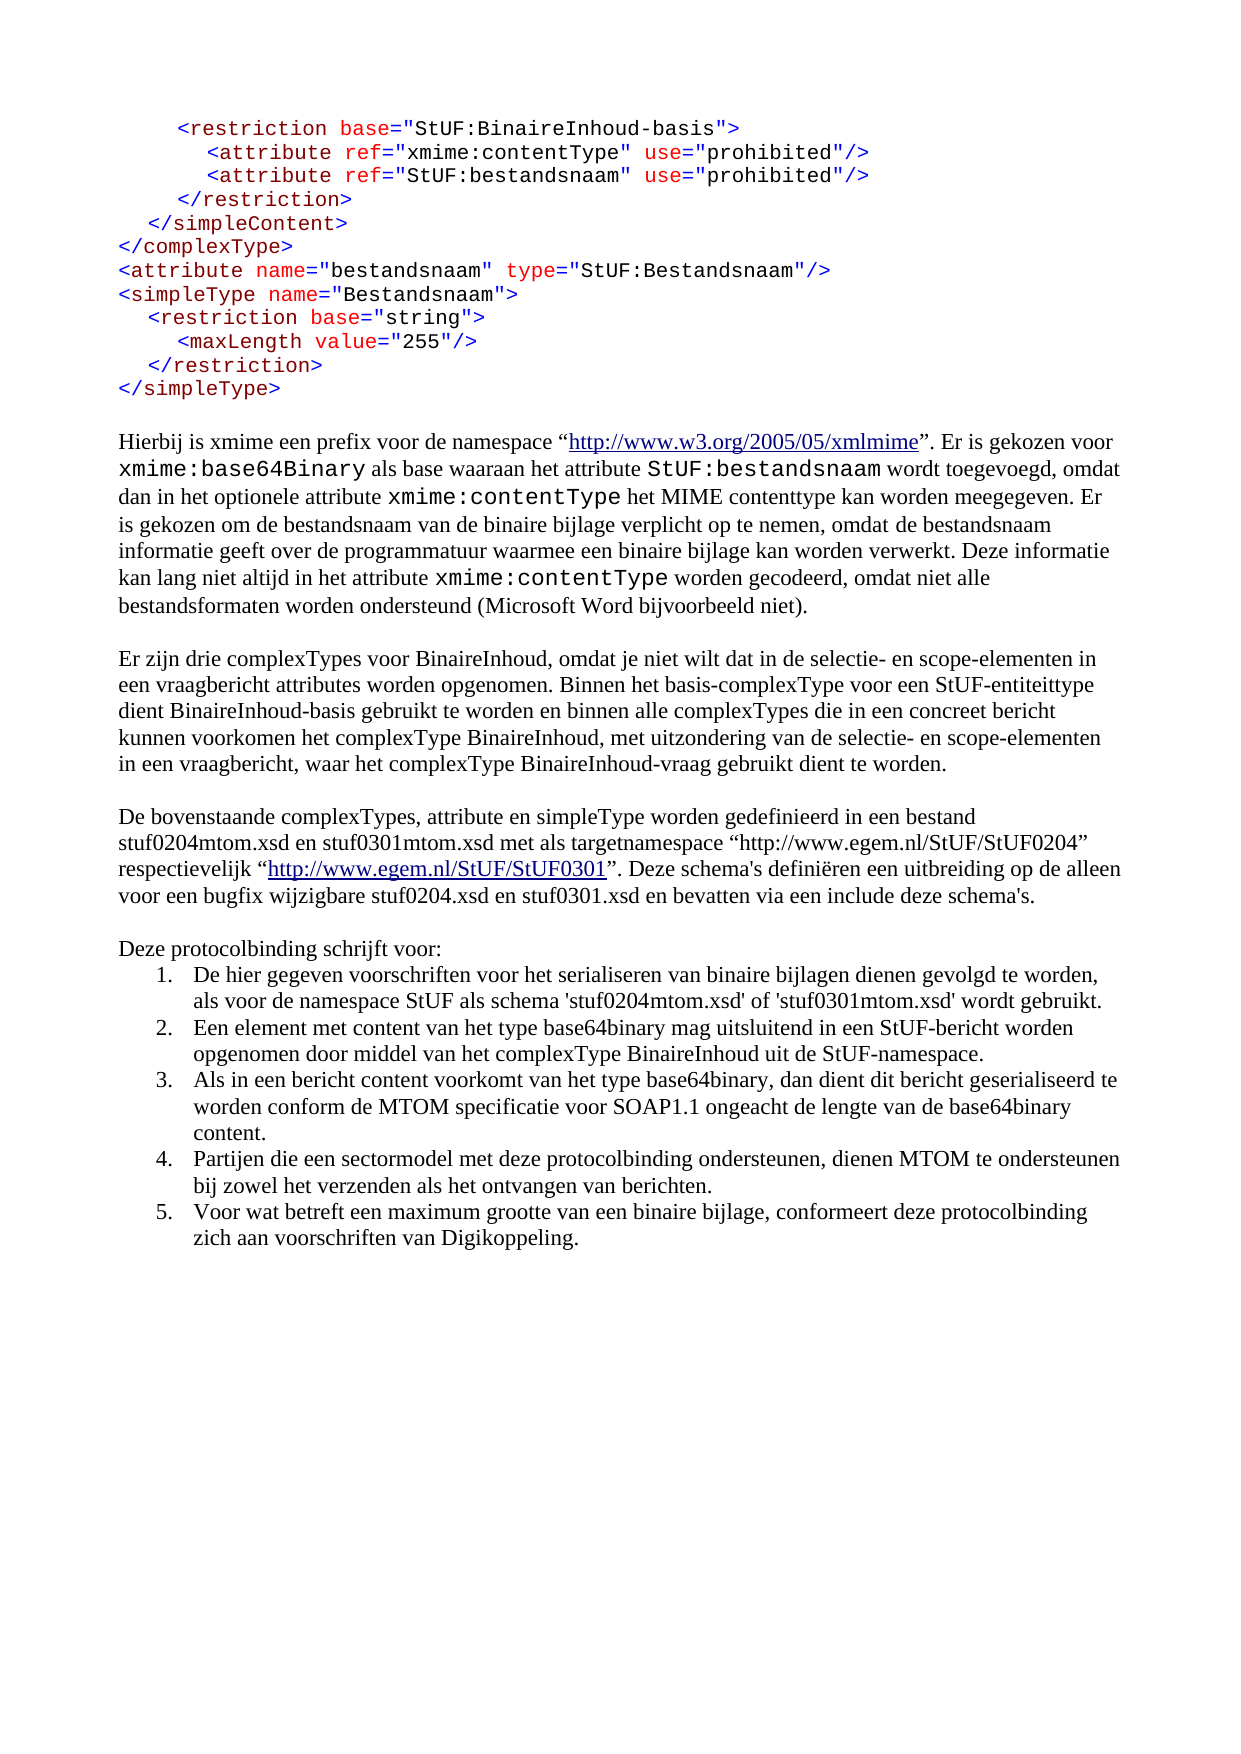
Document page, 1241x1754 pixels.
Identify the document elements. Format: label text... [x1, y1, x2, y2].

text <restriction base="string"> [118, 307, 1122, 331]
list Een element met content van het type base64binary mag uitsluitend in een StUF-bericht worden opgenomen door middel van het complexType BinaireInhoud uit de StUF-namespace. [156, 1014, 1122, 1066]
text Hierbij is xmime een prefix voor de namespace “http://www.w3.org/2005/05/xmlmime”. Er is gekozen voor xmime:base64Binary als base waaraan het attribute StUF:bestandsnaam wordt toegevoegd, omdat dan in het optionele attribute xmime:contentType het MIME contenttype kan worden meegegeven. Er is gekozen om de bestandsnaam van de binaire bijlage verplicht op te nemen, omdat de bestandsnaam informatie geeft over de programmatuur waarmee een binaire bijlage kan worden verwerkt. Deze informatie kan lang niet altijd in het attribute xmime:contentType worden gecodeerd, omdat niet alle bestandsformaten worden ondersteund (Microsoft Word bijvoorbeeld niet). [118, 428, 1122, 618]
text <attribute ref="StUF:bestandsnaam" use="prohibited"/> [118, 165, 1122, 189]
text <maxLength value="255"/> [118, 331, 1122, 354]
text <attribute name="bestandsnaam" type="StUF:Bestandsnaam"/> [118, 260, 1122, 284]
text <attribute ref="xmime:contentType" use="prohibited"/> [118, 142, 1122, 165]
text Er zijn drie complexTypes voor BinaireInhoud, omdat je niet wilt dat in de selectie- en scope-elementen in een vraagbericht attributes worden opgenomen. Binnen het basis-complexType voor een StUF-entiteittype dient BinaireInhoud-basis gebruikt te worden en binnen alle complexTypes die in een concreet bericht kunnen voorkomen het complexType BinaireInhoud, met uitzondering van de selectie- en scope-elementen in een vraagbericht, waar het complexType BinaireInhoud-vraag gebruikt dient te worden. [118, 645, 1122, 776]
text De bovenstaande complexTypes, attribute en simpleType worden gedefinieerd in een bestand stuf0204mtom.xsd en stuf0301mtom.xsd met als targetnamespace “http://www.egem.nl/StUF/StUF0204” respectievelijk “http://www.egem.nl/StUF/StUF0301”. Deze schema's definiëren een uitbreiding op de alleen voor een bugfix wijzigbare stuf0204.xsd en stuf0301.xsd en bevatten via een include deze schema's. [118, 803, 1122, 908]
text </restriction> [118, 354, 1122, 378]
list Als in een bericht content voorkomt van het type base64binary, dan dient dit bericht geserialiseerd te worden conform de MTOM specificatie voor SOAP1.1 ongeacht de lengte van de base64binary content. [156, 1066, 1122, 1145]
list Voor wat betreft een maximum grootte van een binaire bijlage, conformeert deze protocolbinding zich aan voorschriften van Digikoppeling. [156, 1198, 1122, 1251]
text <simpleType name="Bestandsnaam"> [118, 284, 1122, 307]
text <restriction base="StUF:BinaireInhoud-basis"> [118, 118, 1122, 142]
text </simpleType> [118, 378, 1122, 402]
text </simpleContent> [118, 213, 1122, 236]
text </restriction> [118, 189, 1122, 213]
list De hier gegeven voorschriften voor het serialiseren van binaire bijlagen dienen gevolgd te worden, als voor de namespace StUF als schema 'stuf0204mtom.xsd' of 'stuf0301mtom.xsd' wordt gebruikt. [156, 961, 1122, 1014]
text </complexType> [118, 236, 1122, 260]
text Deze protocolbinding schrijft voor: [118, 934, 1122, 961]
list Partijen die een sectormodel met deze protocolbinding ondersteunen, dienen MTOM te ondersteunen bij zowel het verzenden als het ontvangen van berichten. [156, 1145, 1122, 1198]
